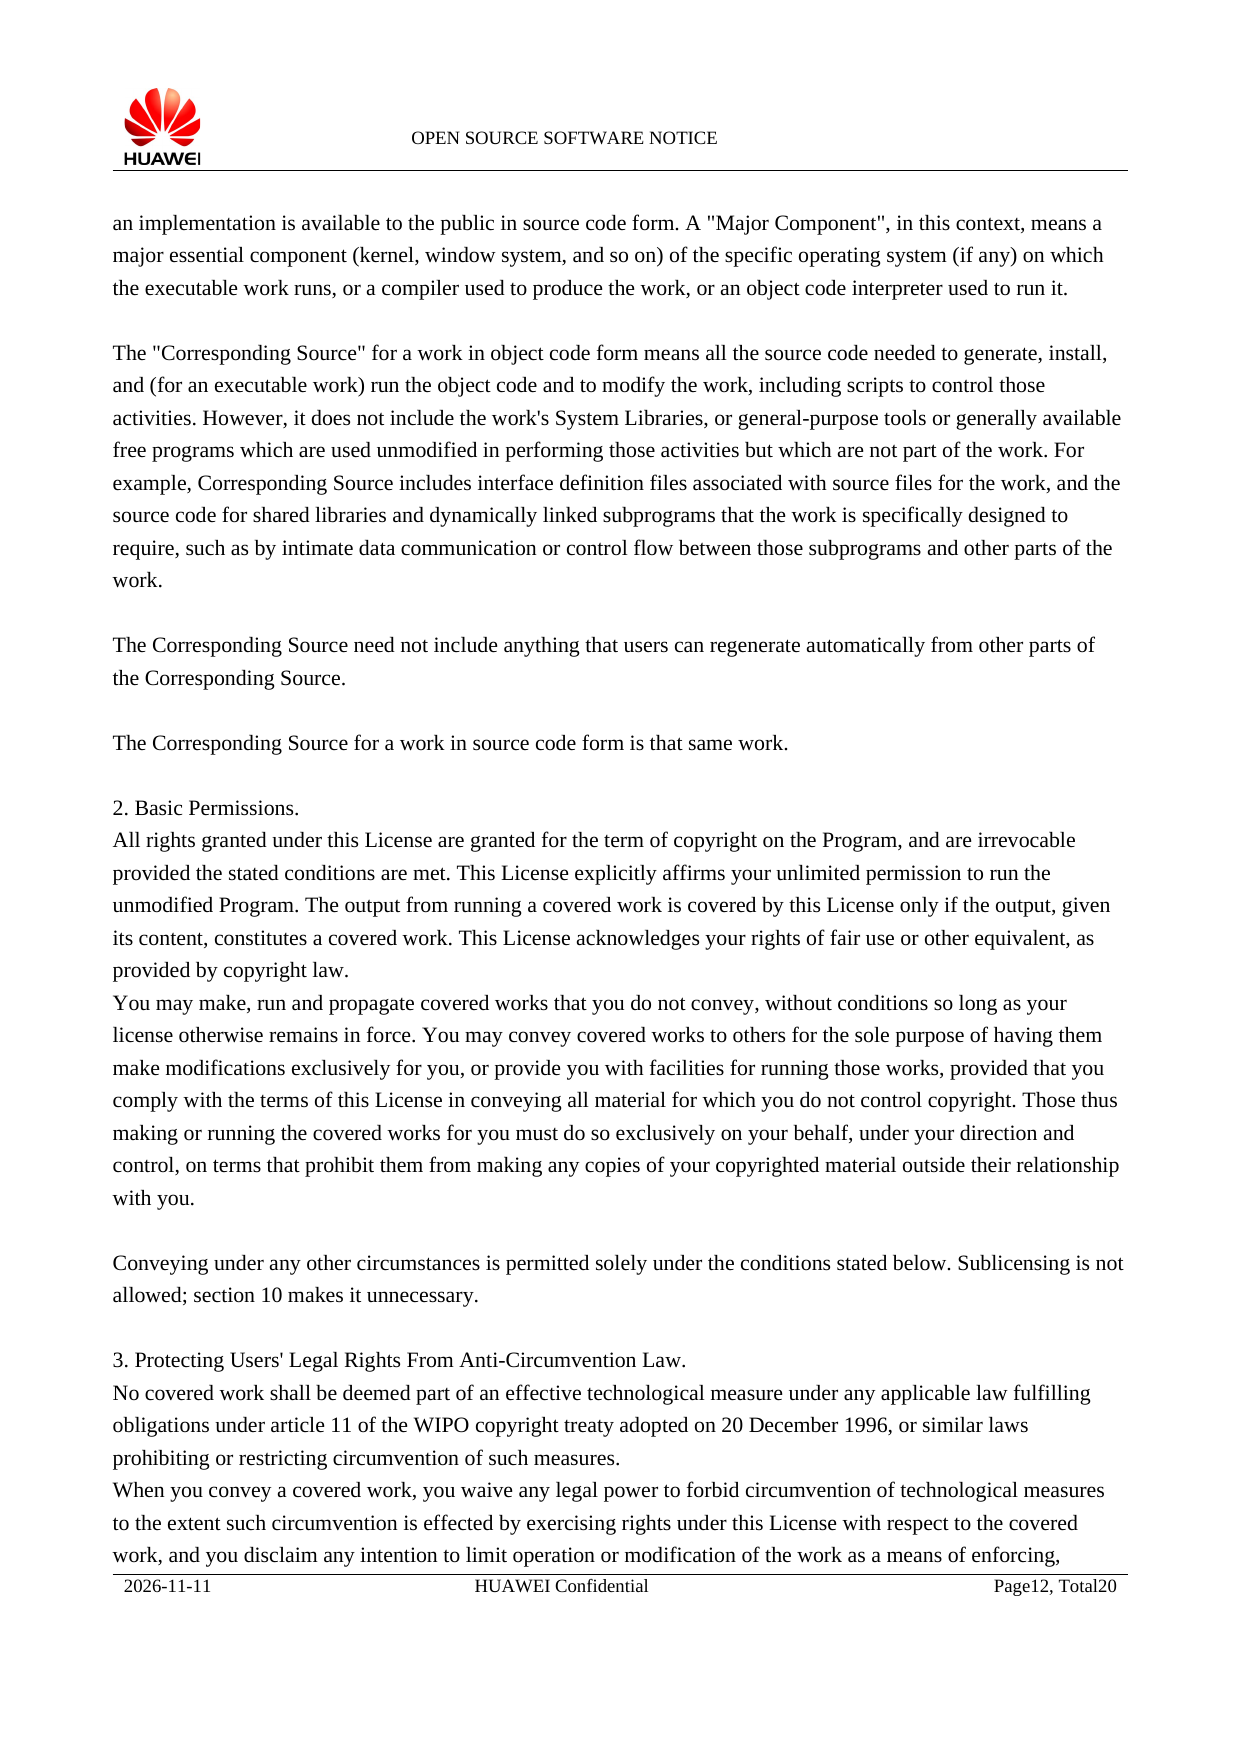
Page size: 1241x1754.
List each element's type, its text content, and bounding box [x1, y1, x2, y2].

text The Corresponding Source for a work in source code form is that same work. [112, 726, 1128, 759]
text Conveying under any other circumstances is permitted solely under the conditions stated below. Sublicensing is not allowed; section 10 makes it unnecessary. [112, 1246, 1128, 1311]
picture [124, 88, 201, 165]
text 3. Protecting Users' Legal Rights From Anti-Circumvention Law. [112, 1344, 1128, 1376]
text No covered work shall be deemed part of an effective technological measure under any applicable law fulfilling obligations under article 11 of the WIPO copyright treaty adopted on 20 December 1996, or similar laws prohibiting or restricting circumvention of such measures. [112, 1376, 1128, 1474]
text 2. Basic Permissions. [112, 791, 1128, 824]
text The Corresponding Source need not include anything that users can regenerate automatically from other parts of the Corresponding Source. [112, 629, 1128, 694]
text You may make, run and propagate covered works that you do not convey, without conditions so long as your license otherwise remains in force. You may convey covered works to others for the sole purpose of having them make modifications exclusively for you, or provide you with facilities for running those works, provided that you comply with the terms of this License in conveying all material for which you do not control copyright. Those thus making or running the covered works for you must do so exclusively on your behalf, under your direction and control, on terms that prohibit them from making any copies of your copyrighted material outside their relationship with you. [112, 986, 1128, 1214]
text The "Corresponding Source" for a work in object code form means all the source code needed to generate, install, and (for an executable work) run the object code and to modify the work, including scripts to control those activities. However, it does not include the work's System Libraries, or general-purpose tools or generally available free programs which are used unmodified in performing those activities but which are not part of the work. For example, Corresponding Source includes interface definition files associated with source files for the work, and the source code for shared libraries and dynamically linked subprograms that the work is specifically designed to require, such as by intimate data communication or control flow between those subprograms and other parts of the work. [112, 336, 1128, 596]
text All rights granted under this License are granted for the term of copyright on the Program, and are irrevocable provided the stated conditions are met. This License explicitly affirms your unlimited permission to run the unmodified Program. The output from running a covered work is covered by this License only if the output, given its content, constitutes a covered work. This License acknowledges your rights of fair use or other equivalent, as provided by copyright law. [112, 824, 1128, 986]
